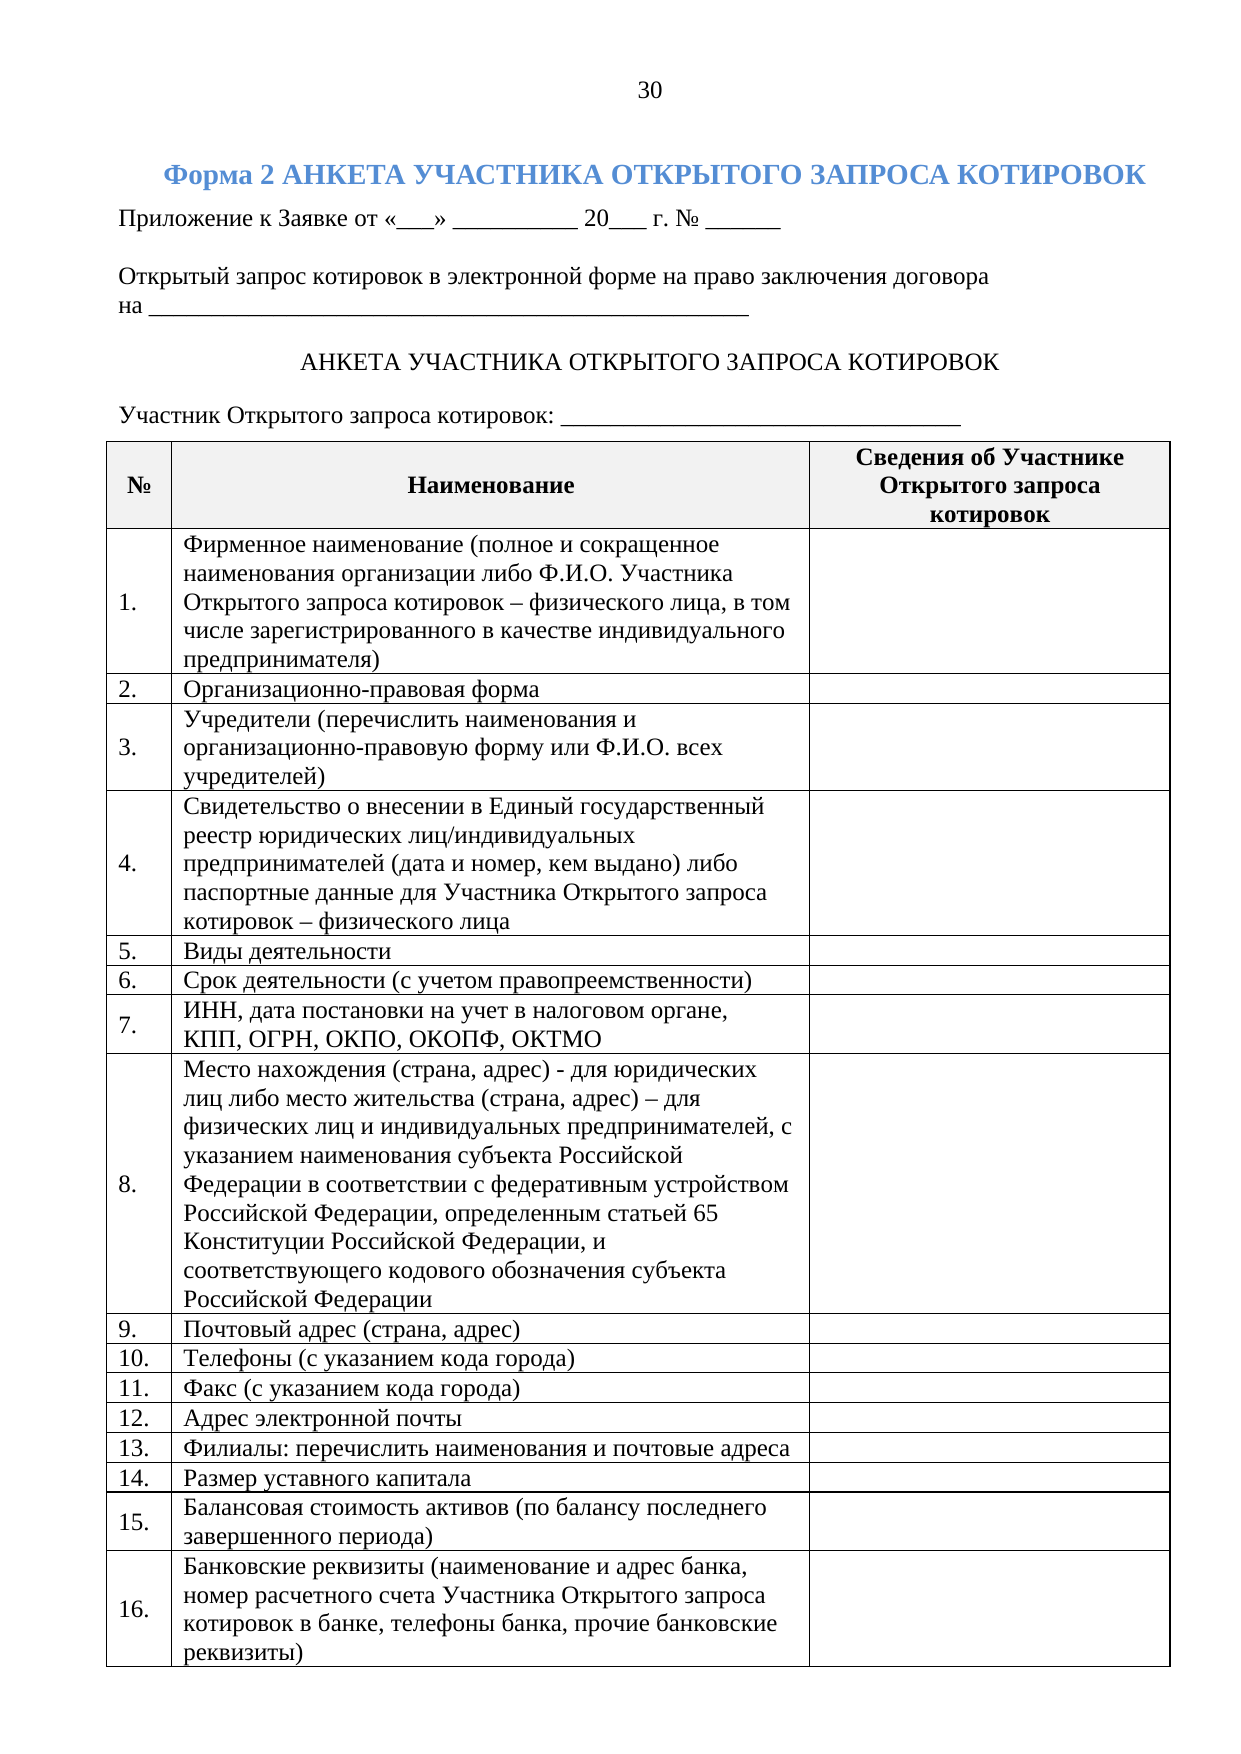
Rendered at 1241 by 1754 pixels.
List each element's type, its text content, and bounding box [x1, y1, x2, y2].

table_cell Срок деятельности (с учетом правопреемственности) [172, 966, 809, 994]
table_cell Банковские реквизиты (наименование и адрес банка, номер расчетного счета Участника Открытого запроса котировок в банке, телефоны банка, прочие банковские реквизиты) [172, 1551, 809, 1666]
table_cell Телефоны (с указанием кода города) [172, 1344, 809, 1372]
table_cell Факс (с указанием кода города) [172, 1373, 809, 1402]
table_cell Фирменное наименование (полное и сокращенное наименования организации либо Ф.И.О. Участника Открытого запроса котировок – физического лица, в том числе зарегистрированного в качестве индивидуального предпринимателя) [172, 529, 809, 673]
table_cell Филиалы: перечислить наименования и почтовые адреса [172, 1433, 809, 1462]
table_cell 2. [107, 674, 171, 703]
text Открытый запрос котировок в электронной форме на право заключения договора [118, 261, 1181, 290]
subtitle Форма 2 АНКЕТА УЧАСТНИКА ОТКРЫТОГО ЗАПРОСА КОТИРОВОК [163, 157, 1181, 191]
text Приложение к Заявке от «___» __________ 20___ г. № ______ [118, 203, 1181, 232]
table_cell [810, 936, 1169, 964]
table_header Сведения об Участнике Открытого запроса котировок [810, 442, 1169, 528]
table_cell [810, 1373, 1169, 1402]
table_cell [810, 1054, 1169, 1313]
table_cell [810, 1433, 1169, 1462]
table_cell 10. [107, 1344, 171, 1372]
table_cell [810, 966, 1169, 994]
table_cell 9. [107, 1314, 171, 1342]
table_cell Адрес электронной почты [172, 1403, 809, 1432]
table_header № [107, 442, 171, 528]
table_cell Место нахождения (страна, адрес) - для юридических лиц либо место жительства (страна, адрес) – для физических лиц и индивидуальных предпринимателей, с указанием наименования субъекта Российской Федерации в соответствии с федеративным устройством Российской Федерации, определенным статьей 65 Конституции Российской Федерации, и соответствующего кодового обозначения субъекта Российской Федерации [172, 1054, 809, 1313]
table_cell [810, 995, 1169, 1053]
table_cell Виды деятельности [172, 936, 809, 964]
table_cell 8. [107, 1054, 171, 1313]
table_cell [810, 1493, 1169, 1550]
table_cell [810, 1403, 1169, 1432]
table_cell 11. [107, 1373, 171, 1402]
text Участник Открытого запроса котировок: ________________________________ [118, 400, 1181, 429]
table_cell 3. [107, 704, 171, 790]
table_cell 12. [107, 1403, 171, 1432]
table_cell [810, 1344, 1169, 1372]
table_cell 6. [107, 966, 171, 994]
text на ________________________________________________ [118, 290, 1181, 318]
table_cell ИНН, дата постановки на учет в налоговом органе, КПП, ОГРН, ОКПО, ОКОПФ, ОКТМО [172, 995, 809, 1053]
table_cell 15. [107, 1493, 171, 1550]
table_cell 1. [107, 529, 171, 673]
table_cell 13. [107, 1433, 171, 1462]
table_cell Учредители (перечислить наименования и организационно-правовую форму или Ф.И.О. всех учредителей) [172, 704, 809, 790]
table_cell [810, 529, 1169, 673]
table_cell [810, 704, 1169, 790]
table_cell 16. [107, 1551, 171, 1666]
table_cell Почтовый адрес (страна, адрес) [172, 1314, 809, 1342]
table_cell 14. [107, 1463, 171, 1491]
table_cell [810, 1314, 1169, 1342]
text АНКЕТА УЧАСТНИКА ОТКРЫТОГО ЗАПРОСА КОТИРОВОК [118, 347, 1181, 376]
table_cell [810, 791, 1169, 935]
table_cell Балансовая стоимость активов (по балансу последнего завершенного периода) [172, 1493, 809, 1550]
table_cell 4. [107, 791, 171, 935]
table_cell 5. [107, 936, 171, 964]
table_cell Организационно-правовая форма [172, 674, 809, 703]
table_cell [810, 1463, 1169, 1491]
table_cell 7. [107, 995, 171, 1053]
table_cell Свидетельство о внесении в Единый государственный реестр юридических лиц/индивидуальных предпринимателей (дата и номер, кем выдано) либо паспортные данные для Участника Открытого запроса котировок – физического лица [172, 791, 809, 935]
table_cell [810, 674, 1169, 703]
table_cell [810, 1551, 1169, 1666]
table_cell Размер уставного капитала [172, 1463, 809, 1491]
table_header Наименование [172, 442, 809, 528]
